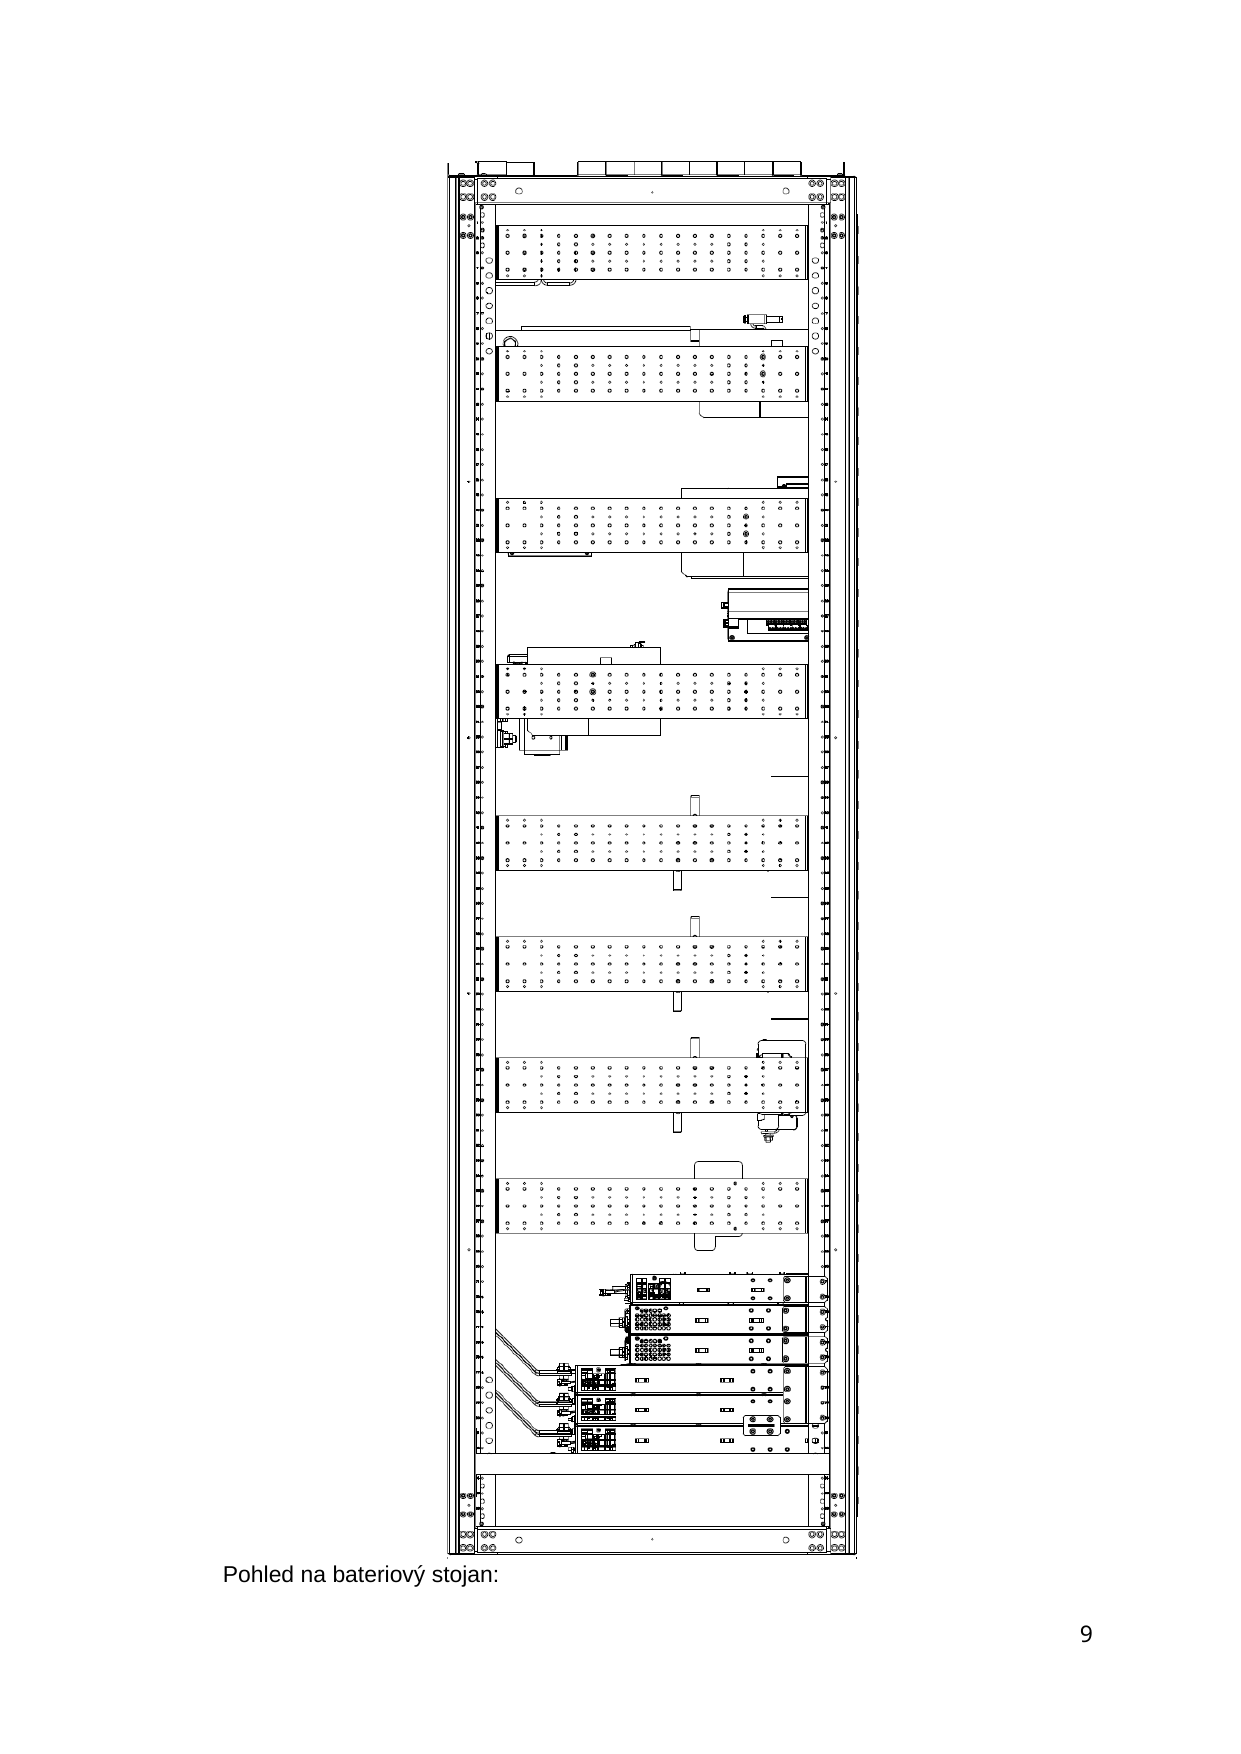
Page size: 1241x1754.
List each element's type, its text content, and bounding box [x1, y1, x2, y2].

list Pohled na bateriový stojan: [223, 1561, 1093, 1587]
picture [438, 147, 877, 1559]
